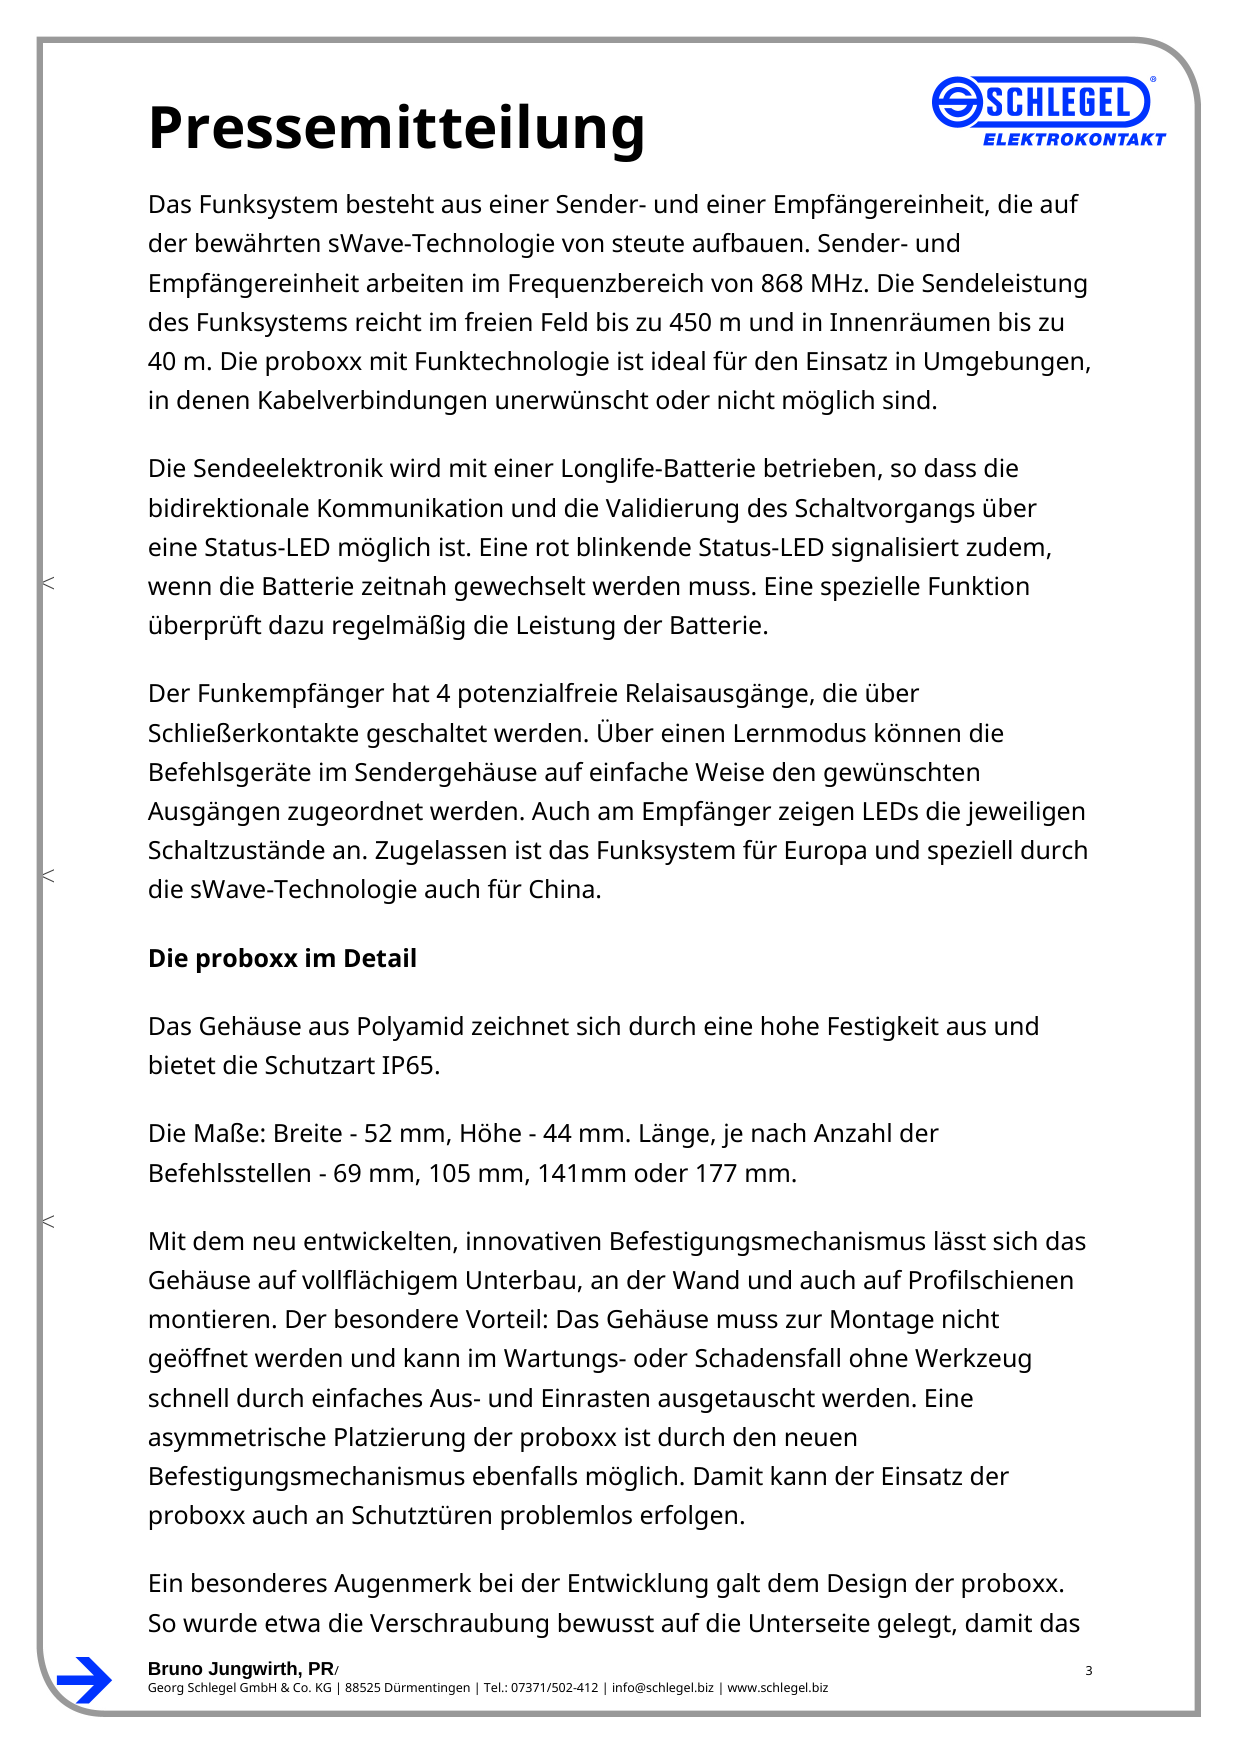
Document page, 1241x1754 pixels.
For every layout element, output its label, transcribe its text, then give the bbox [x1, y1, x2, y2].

text Der Funkempfänger hat 4 potenzialfreie Relaisausgänge, die über Schließerkontakte geschaltet werden. Über einen Lernmodus können die Befehlsgeräte im Sendergehäuse auf einfache Weise den gewünschten Ausgängen zugeordnet werden. Auch am Empfänger zeigen LEDs die jeweiligen Schaltzustände an. Zugelassen ist das Funksystem für Europa und speziell durch die sWave-Technologie auch für China. [148, 744, 1093, 974]
text Die Sendeelektronik wird mit einer Longlife-Batterie betrieben, so dass die bidirektionale Kommunikation und die Validierung des Schaltvorgangs über eine Status-LED möglich ist. Eine rot blinkende Status-LED signalisiert zudem, wenn die Batterie zeitnah gewechselt werden muss. Eine spezielle Funktion überprüft dazu regelmäßig die Leistung der Batterie. [148, 519, 1093, 710]
text Die proboxx im Detail [148, 1009, 1093, 1043]
picture [0, 0, 1239, 1753]
text Mit dem neu entwickelten, innovativen Befestigungsmechanismus lässt sich das Gehäuse auf vollflächigem Unterbau, an der Wand und auch auf Profilschienen montieren. Der besondere Vorteil: Das Gehäuse muss zur Montage nicht geöffnet werden und kann im Wartungs- oder Schadensfall ohne Werkzeug schnell durch einfaches Aus- und Einrasten ausgetauscht werden. Eine asymmetrische Platzierung der proboxx ist durch den neuen Befestigungsmechanismus ebenfalls möglich. Damit kann der Einsatz der proboxx auch an Schutztüren problemlos erfolgen. [148, 1292, 1093, 1600]
text Die Maße: Breite - 52 mm, Höhe - 44 mm. Länge, je nach Anzahl der Befehlsstellen - 69 mm, 105 mm, 141mm oder 177 mm. [148, 1184, 1093, 1258]
text Das Funksystem besteht aus einer Sender- und einer Empfängereinheit, die auf der bewährten sWave-Technologie von steute aufbauen. Sender- und Empfängereinheit arbeiten im Frequenzbereich von 868 MHz. Die Sendeleistung des Funksystems reicht im freien Feld bis zu 450 m und in Innenräumen bis zu 40 m. Die proboxx mit Funktechnologie ist ideal für den Einsatz in Umgebungen, in denen Kabelverbindungen unerwünscht oder nicht möglich sind. [148, 255, 1093, 485]
text Bestückte Gehäuse mit sWave-Funktechnologie [148, 187, 1093, 221]
text Das Gehäuse aus Polyamid zeichnet sich durch eine hohe Festigkeit aus und bietet die Schutzart IP65. [148, 1077, 1093, 1150]
